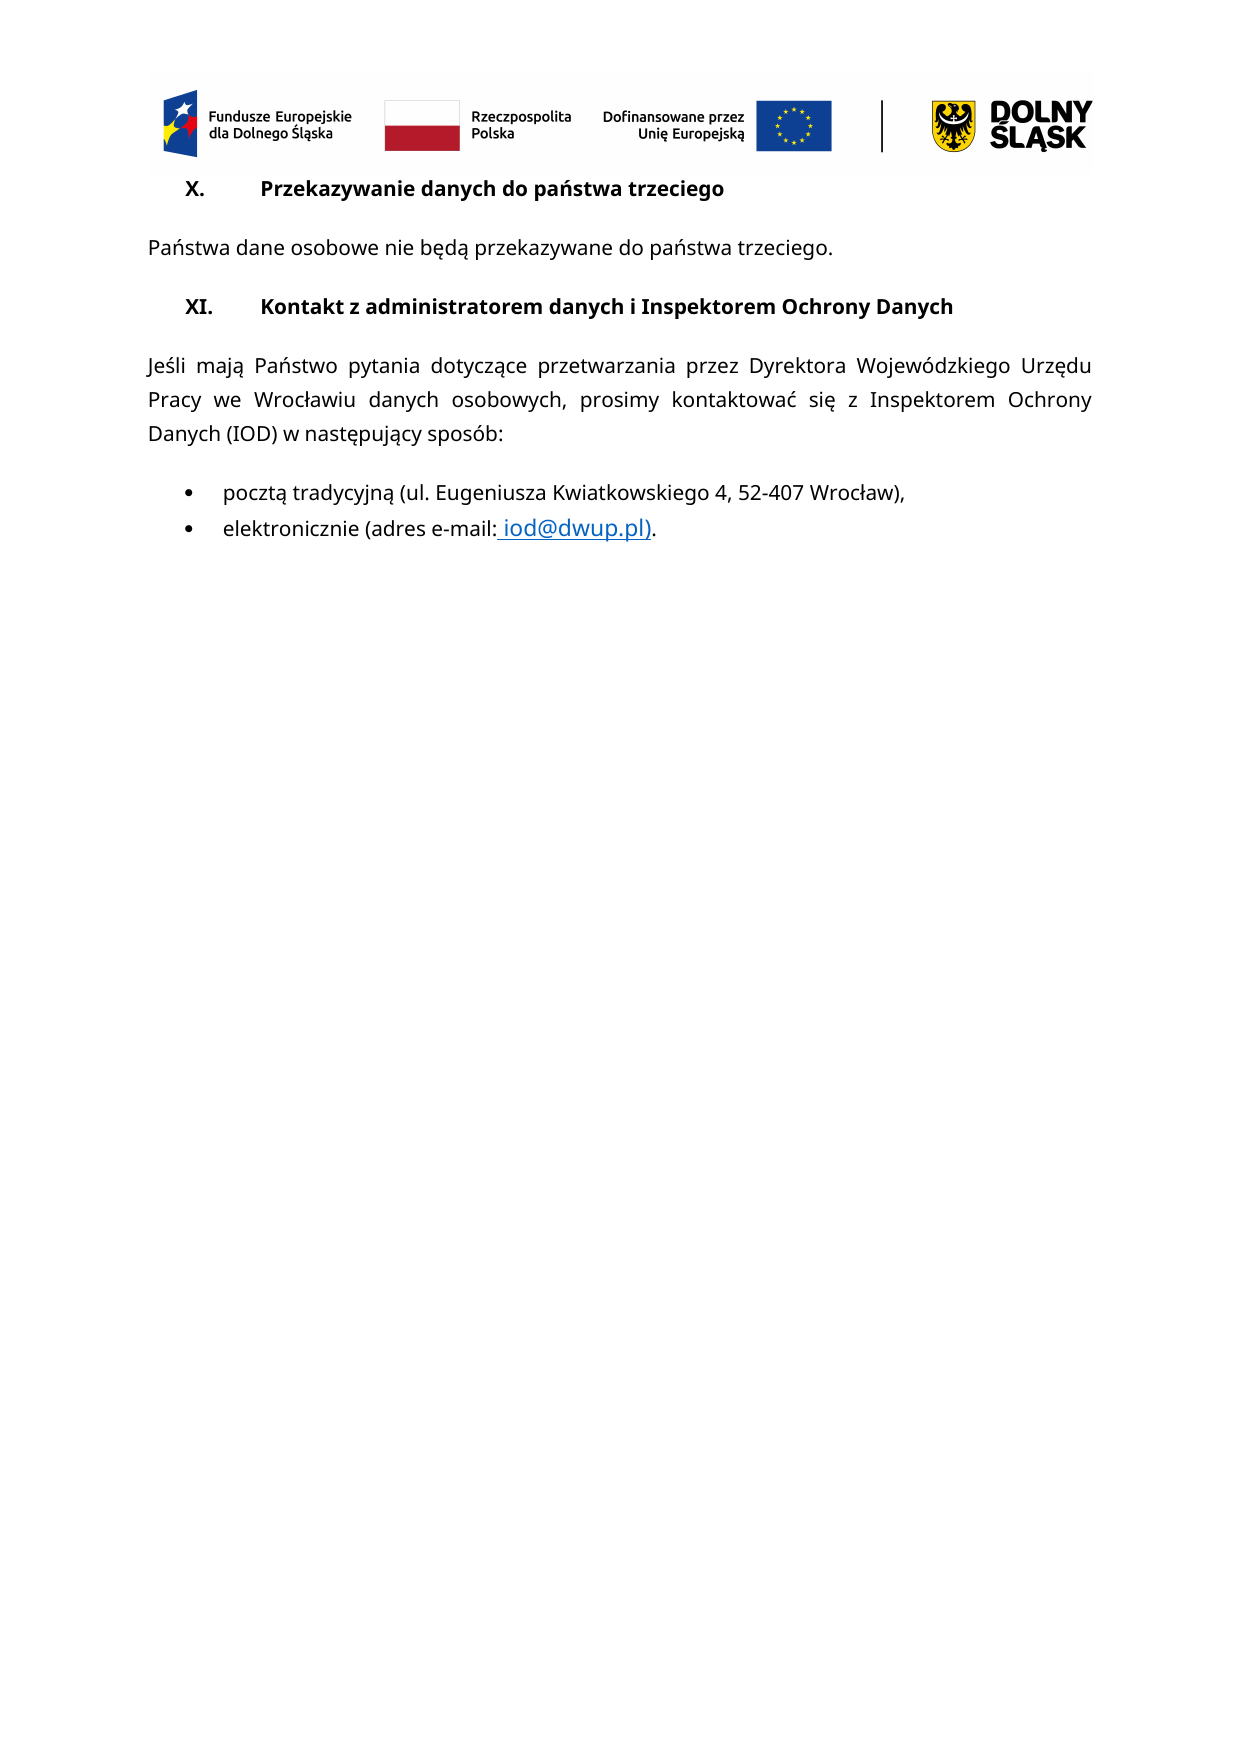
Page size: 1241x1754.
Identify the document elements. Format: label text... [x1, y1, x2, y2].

picture [147, 73, 1093, 174]
text Państwa dane osobowe nie będą przekazywane do państwa trzeciego. [148, 233, 1093, 261]
text Jeśli mają Państwo pytania dotyczące przetwarzania przez Dyrektora Wojewódzkiego Urzędu Pracy we Wrocławiu danych osobowych, prosimy kontaktować się z Inspektorem Ochrony Danych (IOD) w następujący sposób: [148, 351, 1093, 448]
list Kontakt z administratorem danych i Inspektorem Ochrony Danych [185, 292, 1093, 320]
list elektronicznie (adres e-mail: iod@dwup.pl). [185, 512, 1093, 543]
list Przekazywanie danych do państwa trzeciego [185, 174, 1093, 202]
list pocztą tradycyjną (ul. Eugeniusza Kwiatkowskiego 4, 52-407 Wrocław), [185, 478, 1093, 507]
